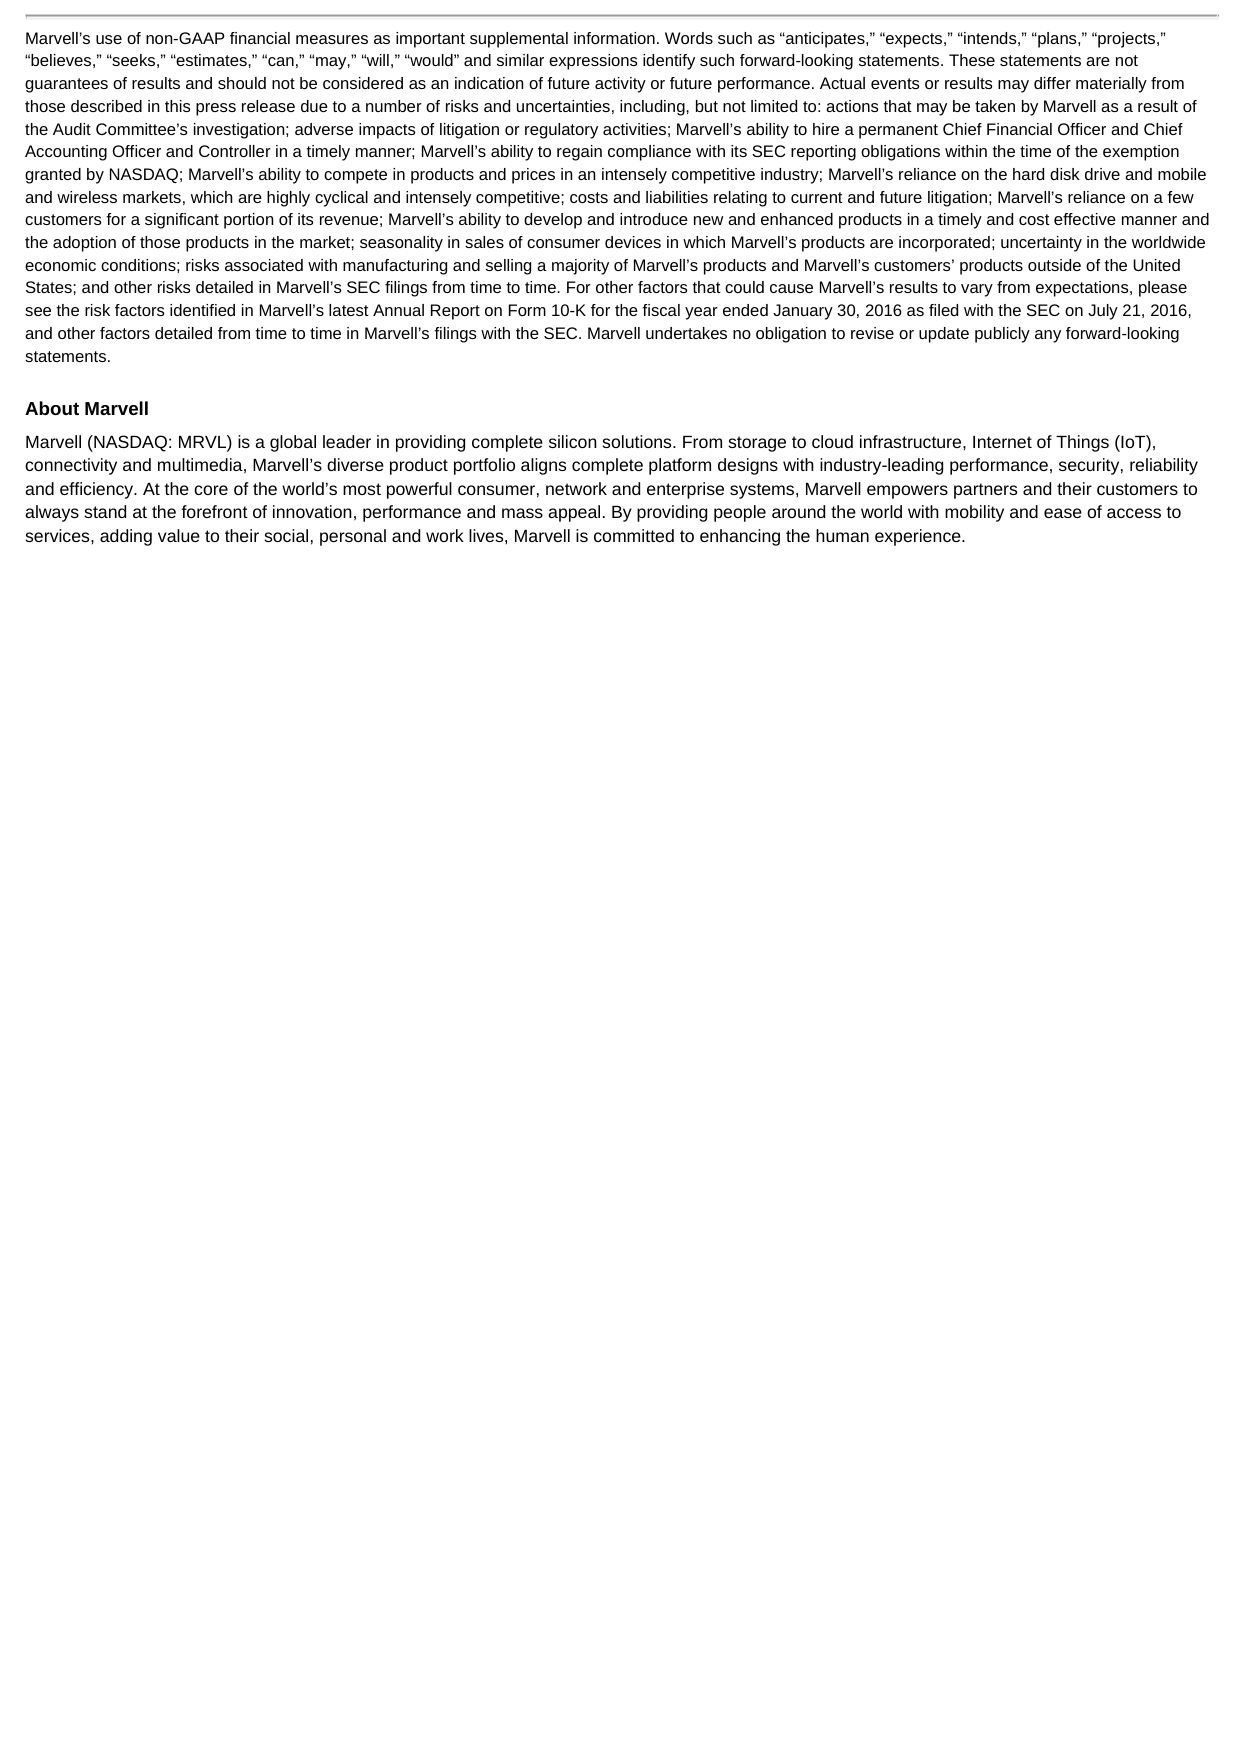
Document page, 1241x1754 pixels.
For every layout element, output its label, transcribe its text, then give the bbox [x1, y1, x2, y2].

text Marvell (NASDAQ: MRVL) is a global leader in providing complete silicon solutions. From storage to cloud infrastructure, Internet of Things (IoT), connectivity and multimedia, Marvell’s diverse product portfolio aligns complete platform designs with industry-leading performance, security, reliability and efficiency. At the core of the world’s most powerful consumer, network and enterprise systems, Marvell empowers partners and their customers to always stand at the forefront of innovation, performance and mass appeal. By providing people around the world with mobility and ease of access to services, adding value to their social, personal and work lives, Marvell is committed to enhancing the human experience. [25, 432, 1213, 546]
text Marvell’s use of non-GAAP financial measures as important supplemental information. Words such as “anticipates,” “expects,” “intends,” “plans,” “projects,” “believes,” “seeks,” “estimates,” “can,” “may,” “will,” “would” and similar expressions identify such forward-looking statements. These statements are not guarantees of results and should not be considered as an indication of future activity or future performance. Actual events or results may differ materially from those described in this press release due to a number of risks and uncertainties, including, but not limited to: actions that may be taken by Marvell as a result of the Audit Committee’s investigation; adverse impacts of litigation or regulatory activities; Marvell’s ability to hire a permanent Chief Financial Officer and Chief Accounting Officer and Controller in a timely manner; Marvell’s ability to regain compliance with its SEC reporting obligations within the time of the exemption granted by NASDAQ; Marvell’s ability to compete in products and prices in an intensely competitive industry; Marvell’s reliance on the hard disk drive and mobile and wireless markets, which are highly cyclical and intensely competitive; costs and liabilities relating to current and future litigation; Marvell’s reliance on a few customers for a significant portion of its revenue; Marvell’s ability to develop and introduce new and enhanced products in a timely and cost effective manner and the adoption of those products in the market; seasonality in sales of consumer devices in which Marvell’s products are incorporated; uncertainty in the worldwide economic conditions; risks associated with manufacturing and selling a majority of Marvell’s products and Marvell’s customers’ products outside of the United States; and other risks detailed in Marvell’s SEC filings from time to time. For other factors that could cause Marvell’s results to vary from expectations, please see the risk factors identified in Marvell’s latest Annual Report on Form 10-K for the fiscal year ended January 30, 2016 as filed with the SEC on July 21, 2016, and other factors detailed from time to time in Marvell’s filings with the SEC. Marvell undertakes no obligation to revise or update publicly any forward-looking statements. [25, 28, 1215, 366]
picture [23, 14, 1220, 21]
text About Marvell [25, 398, 1215, 419]
